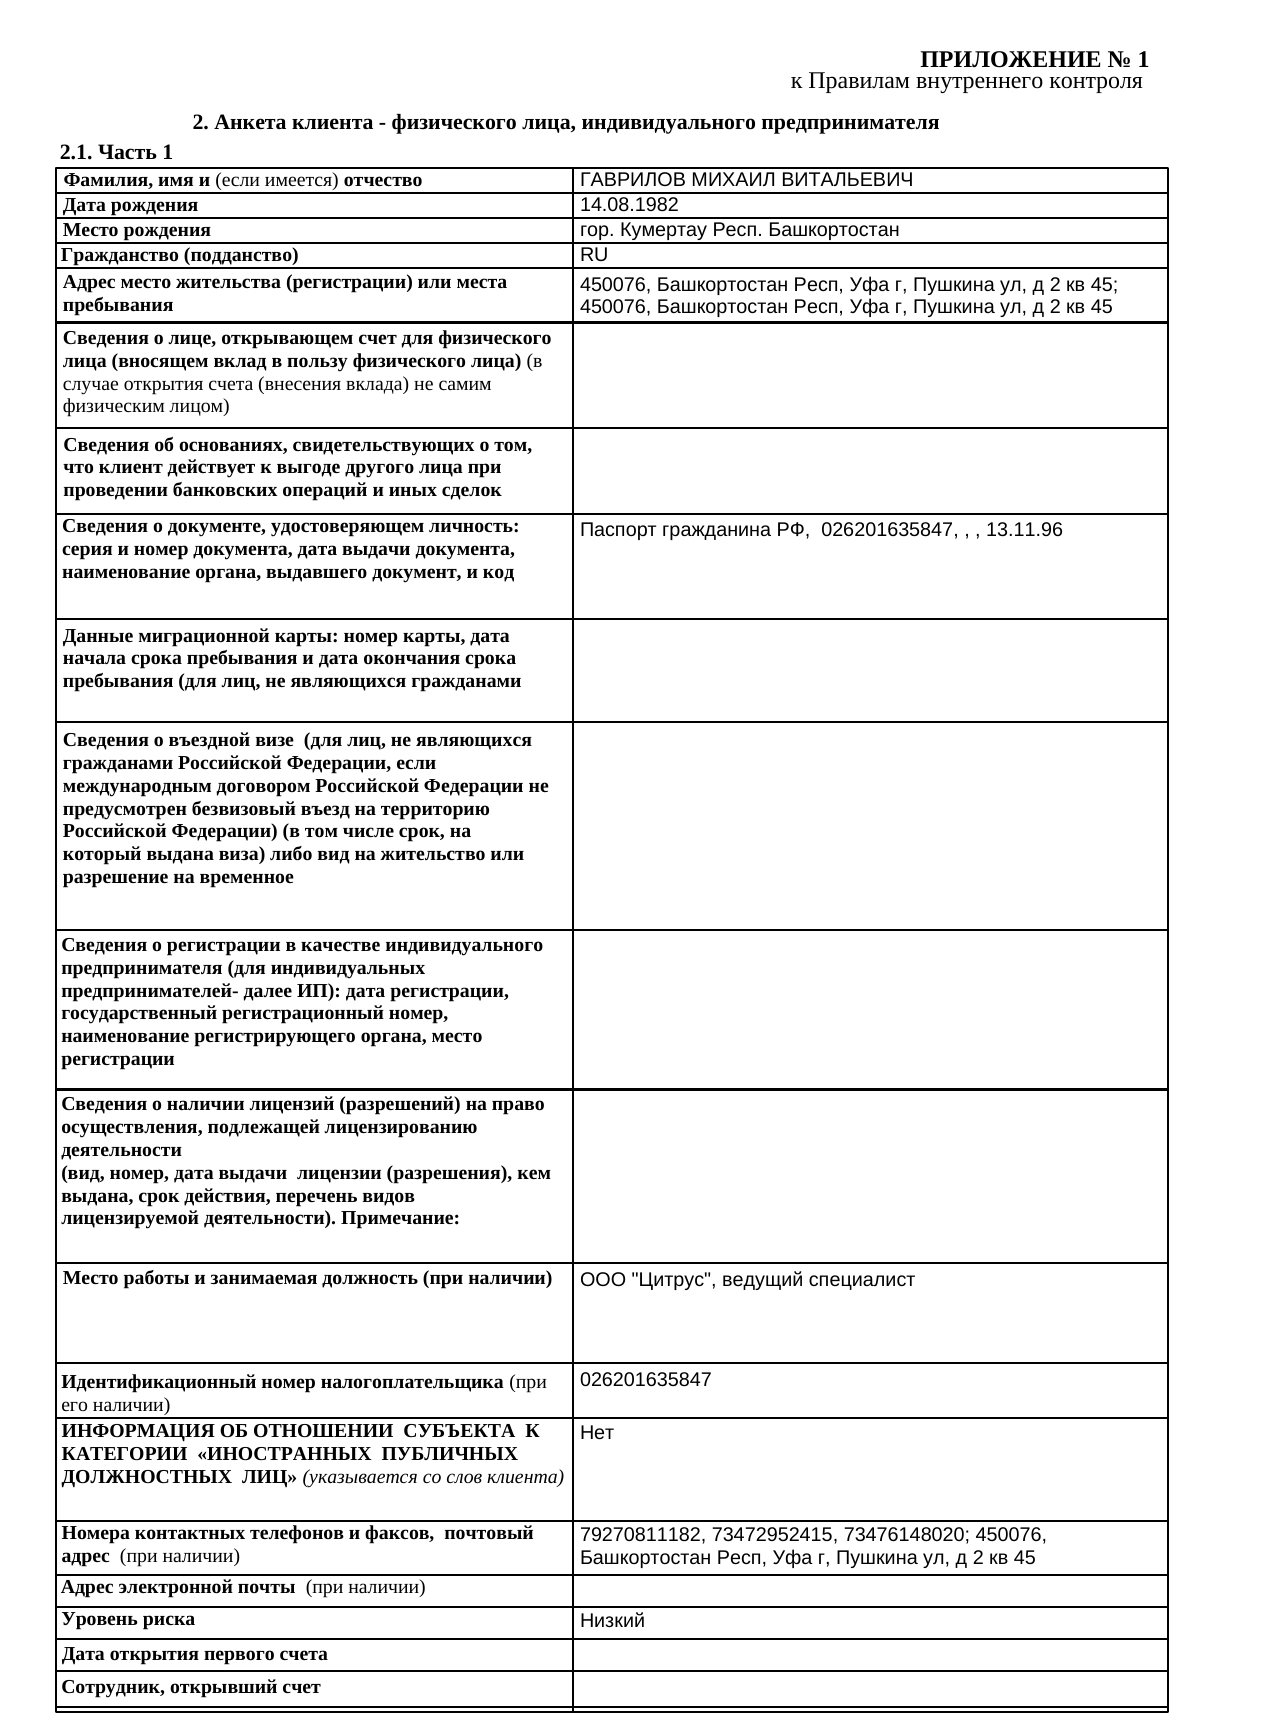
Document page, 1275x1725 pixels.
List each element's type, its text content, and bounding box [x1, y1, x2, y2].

text Сведения об основаниях, свидетельствующих о том, что клиент действует к выгоде другого лица при проведении банковских операций и иных сделок [63, 432, 562, 501]
text гор. Кумертау Респ. Башкортостан [580, 218, 1164, 241]
text к Правилам внутреннего контроля [791, 66, 1161, 93]
text Дата открытия первого счета [62, 1642, 404, 1665]
text Место работы и занимаемая должность (при наличии) [63, 1266, 555, 1289]
text Фамилия, имя и (если имеется) отчество [63, 168, 487, 191]
text Данные миграционной карты: номер карты, дата начала срока пребывания и дата окончания срока пребывания (для лиц, не являющихся гражданами [63, 623, 555, 692]
text Сведения о лице, открывающем счет для физического лица (вносящем вклад в пользу физического лица) (в случае открытия счета (внесения вклада) не самим физическим лицом) [63, 326, 555, 417]
text Сведения о въездной визе (для лиц, не являющихся гражданами Российской Федерации, если международным договором Российской Федерации не предусмотрен безвизовый въезд на территорию Российской Федерации) (в том числе срок, на который выдана виза) либо вид на жительство или разрешение на временное [63, 728, 555, 888]
text Сведения о наличии лицензий (разрешений) на право осуществления, подлежащей лицензированию деятельности [61, 1092, 555, 1161]
text ГАВРИЛОВ МИХАИЛ ВИТАЛЬЕВИЧ [580, 168, 1161, 191]
text 14.08.1982 [580, 193, 1166, 216]
text Адрес место жительства (регистрации) или места пребывания [63, 270, 555, 316]
text Нет [580, 1421, 1161, 1443]
text (вид, номер, дата выдачи лицензии (разрешения), кем выдана, срок действия, перечень видов лицензируемой деятельности). Примечание: [61, 1161, 555, 1229]
text 2. Анкета клиента - физического лица, индивидуального предпринимателя [192, 109, 1013, 134]
text Гражданство (подданство) [61, 243, 540, 266]
text 026201635847 [580, 1368, 1161, 1391]
text ИНФОРМАЦИЯ ОБ ОТНОШЕНИИ CУБЪЕКТА К КАТЕГОРИИ «ИНОСТРАННЫХ ПУБЛИЧНЫХ ДОЛЖНОСТНЫХ ЛИЦ» (указывается со слов клиента) [61, 1419, 566, 1488]
text RU [580, 243, 1163, 266]
text Адрес электронной почты (при наличии) [61, 1575, 540, 1598]
text Паспорт гражданина РФ, 026201635847, , , 13.11.96 [580, 518, 1163, 540]
text Уровень риска [61, 1607, 555, 1630]
text ООО "Цитрус", ведущий специалист [580, 1268, 1163, 1291]
text ПРИЛОЖЕНИЕ № 1 [920, 45, 1161, 66]
text 450076, Башкортостан Респ, Уфа г, Пушкина ул, д 2 кв 45 [580, 295, 1161, 318]
text Дата рождения [63, 193, 411, 216]
text Место рождения [63, 218, 555, 241]
text Номера контактных телефонов и факсов, почтовый адрес (при наличии) [61, 1521, 563, 1567]
text Низкий [580, 1609, 1164, 1631]
text Сотрудник, открывший счет [61, 1675, 567, 1698]
text 79270811182, 73472952415, 73476148020; 450076, Башкортостан Респ, Уфа г, Пушкина ул, д 2 кв 45 [580, 1523, 1164, 1568]
text Идентификационный номер налогоплательщика (при его наличии) [61, 1370, 555, 1415]
text Сведения о регистрации в качестве индивидуального предпринимателя (для индивидуальных предпринимателей- далее ИП): дата регистрации, государственный регистрационный номер, наименование регистрирующего органа, место регистрации [61, 933, 555, 1070]
text Сведения о документе, удостоверяющем личность: серия и номер документа, дата выдачи документа, наименование органа, выдавшего документ, и код [62, 514, 580, 583]
text 2.1. Часть 1 [59, 139, 256, 162]
text 450076, Башкортостан Респ, Уфа г, Пушкина ул, д 2 кв 45; [580, 273, 1161, 295]
